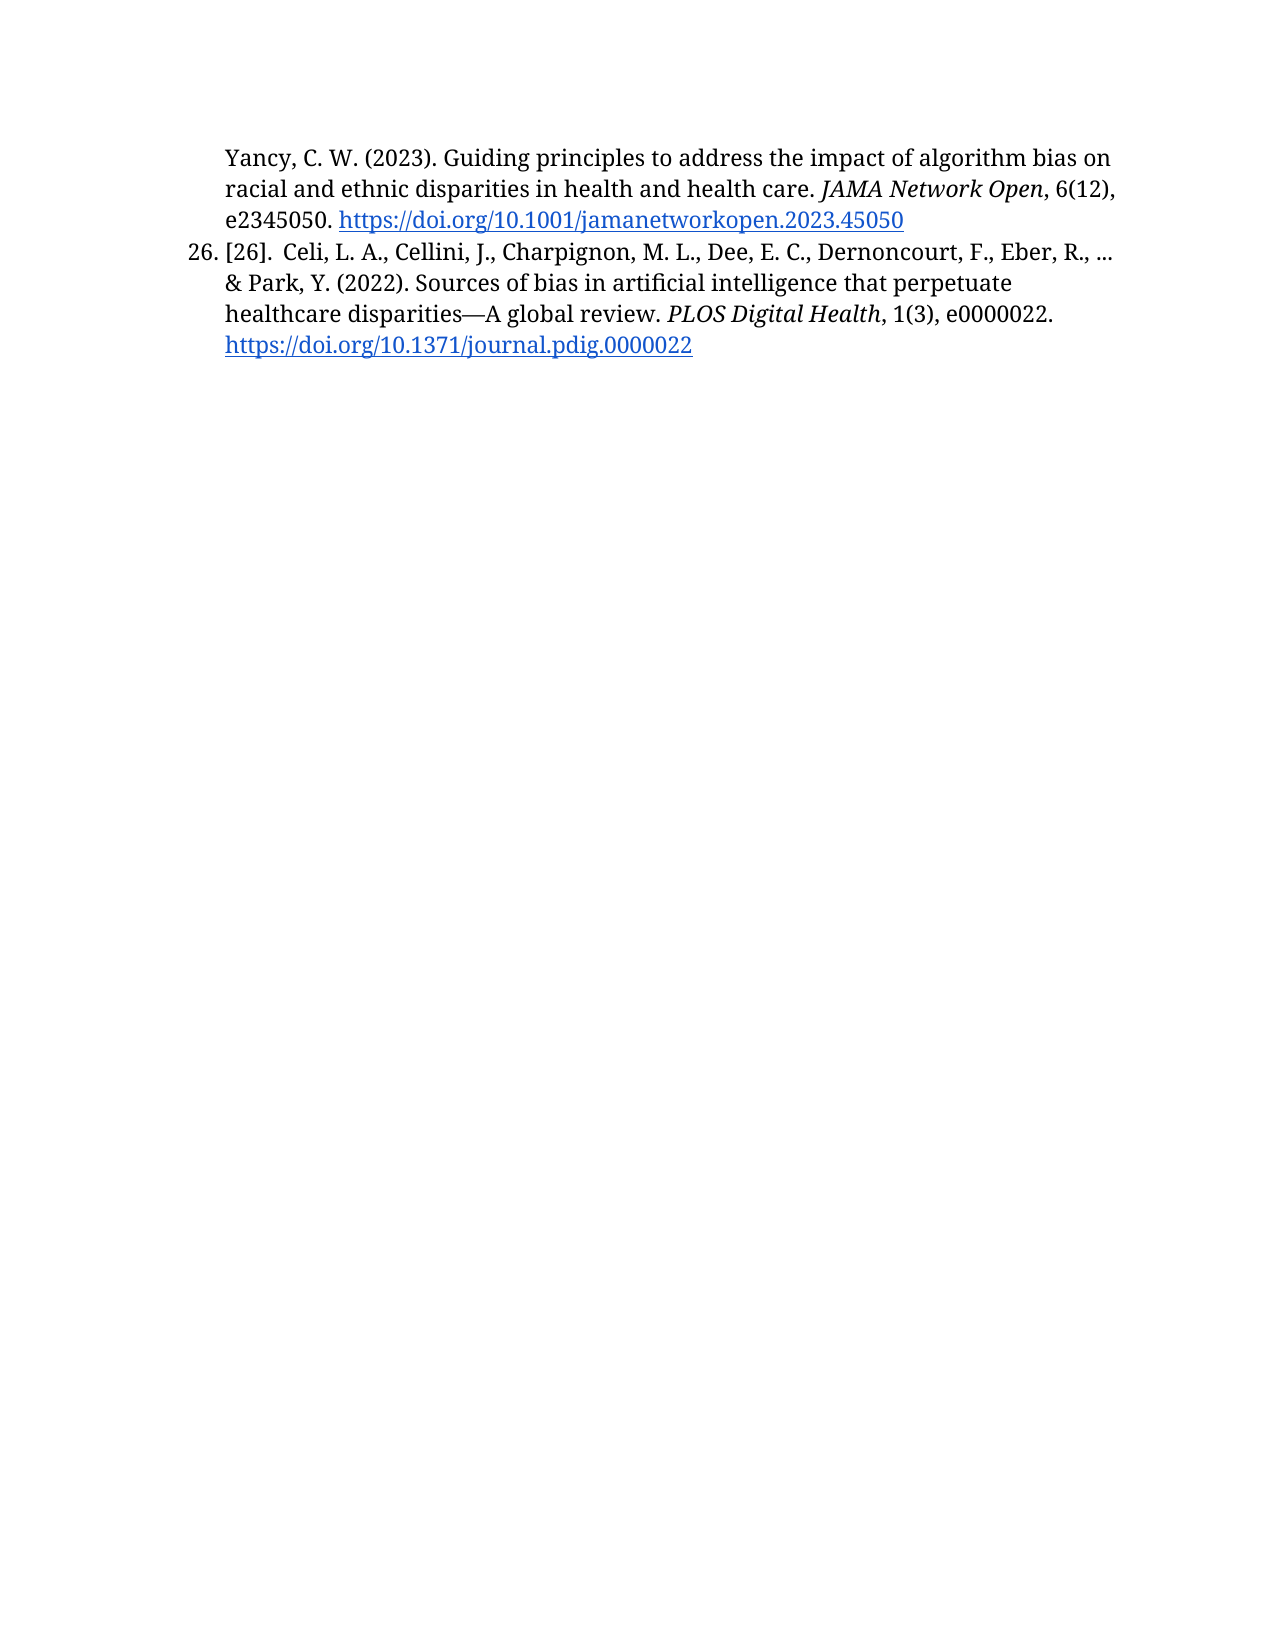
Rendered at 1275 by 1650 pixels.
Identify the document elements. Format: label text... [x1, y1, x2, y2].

list [26]. Celi, L. A., Cellini, J., Charpignon, M. L., Dee, E. C., Dernoncourt, F., Eber, R., ... & Park, Y. (2022). Sources of bias in artificial intelligence that perpetuate healthcare disparities—A global review. PLOS Digital Health, 1(3), e0000022. https://doi.org/10.1371/journal.pdig.0000022 [187, 235, 1117, 360]
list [187, 142, 1120, 235]
